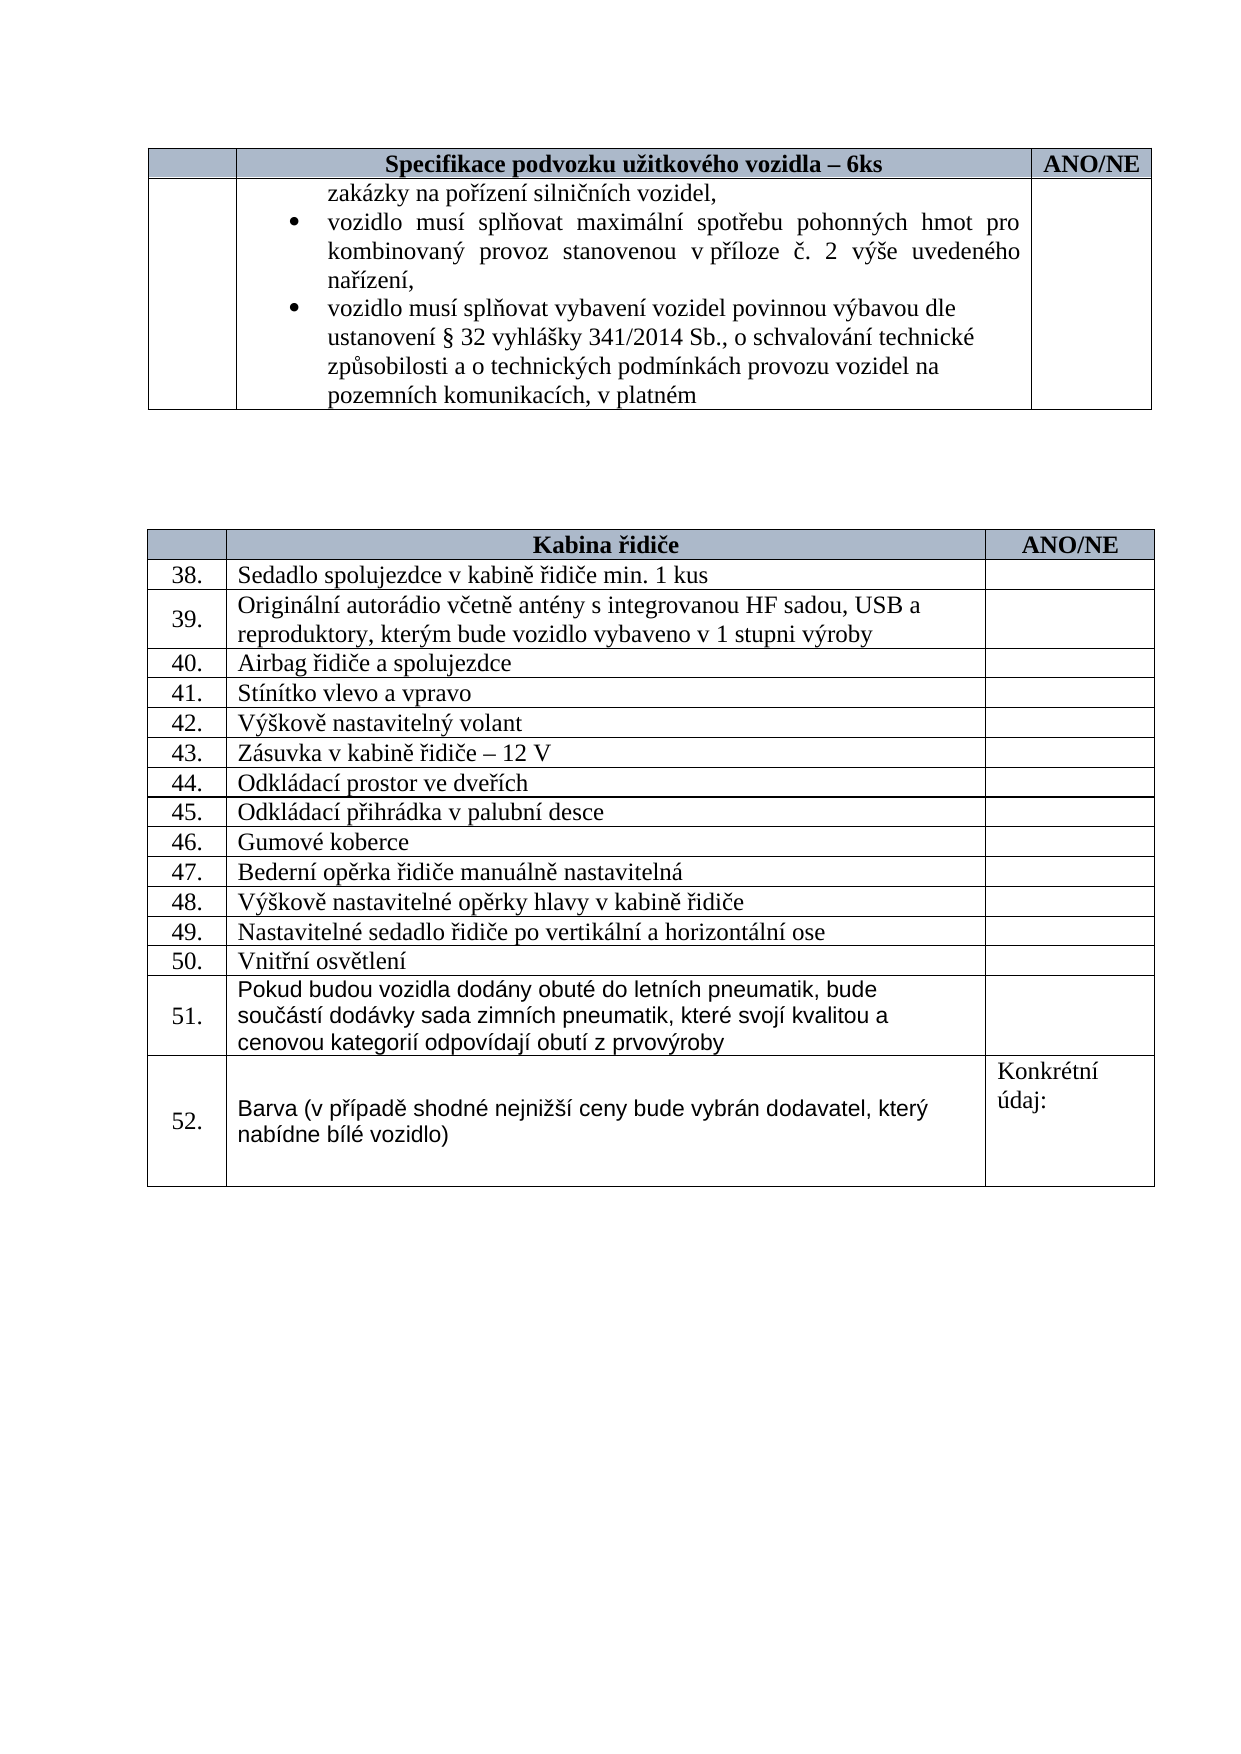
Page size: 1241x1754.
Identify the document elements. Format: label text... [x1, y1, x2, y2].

table_cell [986, 560, 1154, 589]
table_cell Konkrétní údaj: [986, 1056, 1154, 1186]
table_cell [986, 649, 1154, 677]
table_cell [986, 946, 1154, 975]
table_cell 46. [148, 827, 226, 856]
table_cell Stínítko vlevo a vpravo [227, 678, 985, 707]
table_cell 50. [148, 946, 226, 975]
table_cell [986, 976, 1154, 1055]
table_cell [986, 708, 1154, 737]
table_cell [986, 798, 1154, 826]
table_cell [986, 738, 1154, 767]
table_cell Výškově nastavitelný volant [227, 708, 985, 737]
table_cell Vnitřní osvětlení [227, 946, 985, 975]
table_cell Výškově nastavitelné opěrky hlavy v kabině řidiče [227, 887, 985, 916]
table_header ANO/NE [986, 530, 1154, 559]
table_cell Pokud budou vozidla dodány obuté do letních pneumatik, bude součástí dodávky sada zimních pneumatik, které svojí kvalitou a cenovou kategorií odpovídají obutí z prvovýroby [227, 976, 985, 1055]
table_cell [986, 887, 1154, 916]
table_cell [149, 179, 236, 408]
table_header [148, 530, 226, 559]
table_cell [986, 590, 1154, 647]
table_cell 48. [148, 887, 226, 916]
table_cell 38. [148, 560, 226, 589]
table_cell 47. [148, 857, 226, 886]
table_cell 52. [148, 1056, 226, 1186]
table_cell [986, 917, 997, 945]
table_cell [1143, 917, 1154, 945]
table_cell 45. [148, 798, 226, 826]
table_header Kabina řidiče [227, 530, 985, 559]
table_cell [1032, 179, 1151, 408]
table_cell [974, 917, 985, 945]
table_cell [237, 179, 1031, 408]
table_cell Zásuvka v kabině řidiče – 12 V [227, 738, 985, 767]
table_cell [986, 827, 1154, 856]
table_cell Odkládací prostor ve dveřích [227, 768, 985, 796]
table_cell Bederní opěrka řidiče manuálně nastavitelná [227, 857, 985, 886]
table_header Specifikace podvozku užitkového vozidla – 6ks [237, 149, 1031, 177]
table_cell [986, 678, 1154, 707]
table_cell 39. [148, 590, 226, 647]
table_cell 41. [148, 678, 226, 707]
table_cell 43. [148, 738, 226, 767]
table_cell 51. [148, 976, 226, 1055]
table_cell 40. [148, 649, 226, 677]
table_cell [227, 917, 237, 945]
table_header [149, 149, 236, 177]
table_cell Gumové koberce [227, 827, 985, 856]
table_cell Odkládací přihrádka v palubní desce [227, 798, 985, 826]
table_cell 42. [148, 708, 226, 737]
table_cell [986, 768, 1154, 796]
table_cell Airbag řidiče a spolujezdce [227, 649, 985, 677]
table_cell 44. [148, 768, 226, 796]
table_cell Barva (v případě shodné nejnižší ceny bude vybrán dodavatel, který nabídne bílé vozidlo) [227, 1056, 985, 1186]
table_cell [986, 857, 1154, 886]
table_cell Sedadlo spolujezdce v kabině řidiče min. 1 kus [227, 560, 985, 589]
table_cell Originální autorádio včetně antény s integrovanou HF sadou, USB a reproduktory, kterým bude vozidlo vybaveno v 1 stupni výroby [227, 590, 985, 647]
table_header ANO/NE [1032, 149, 1151, 177]
